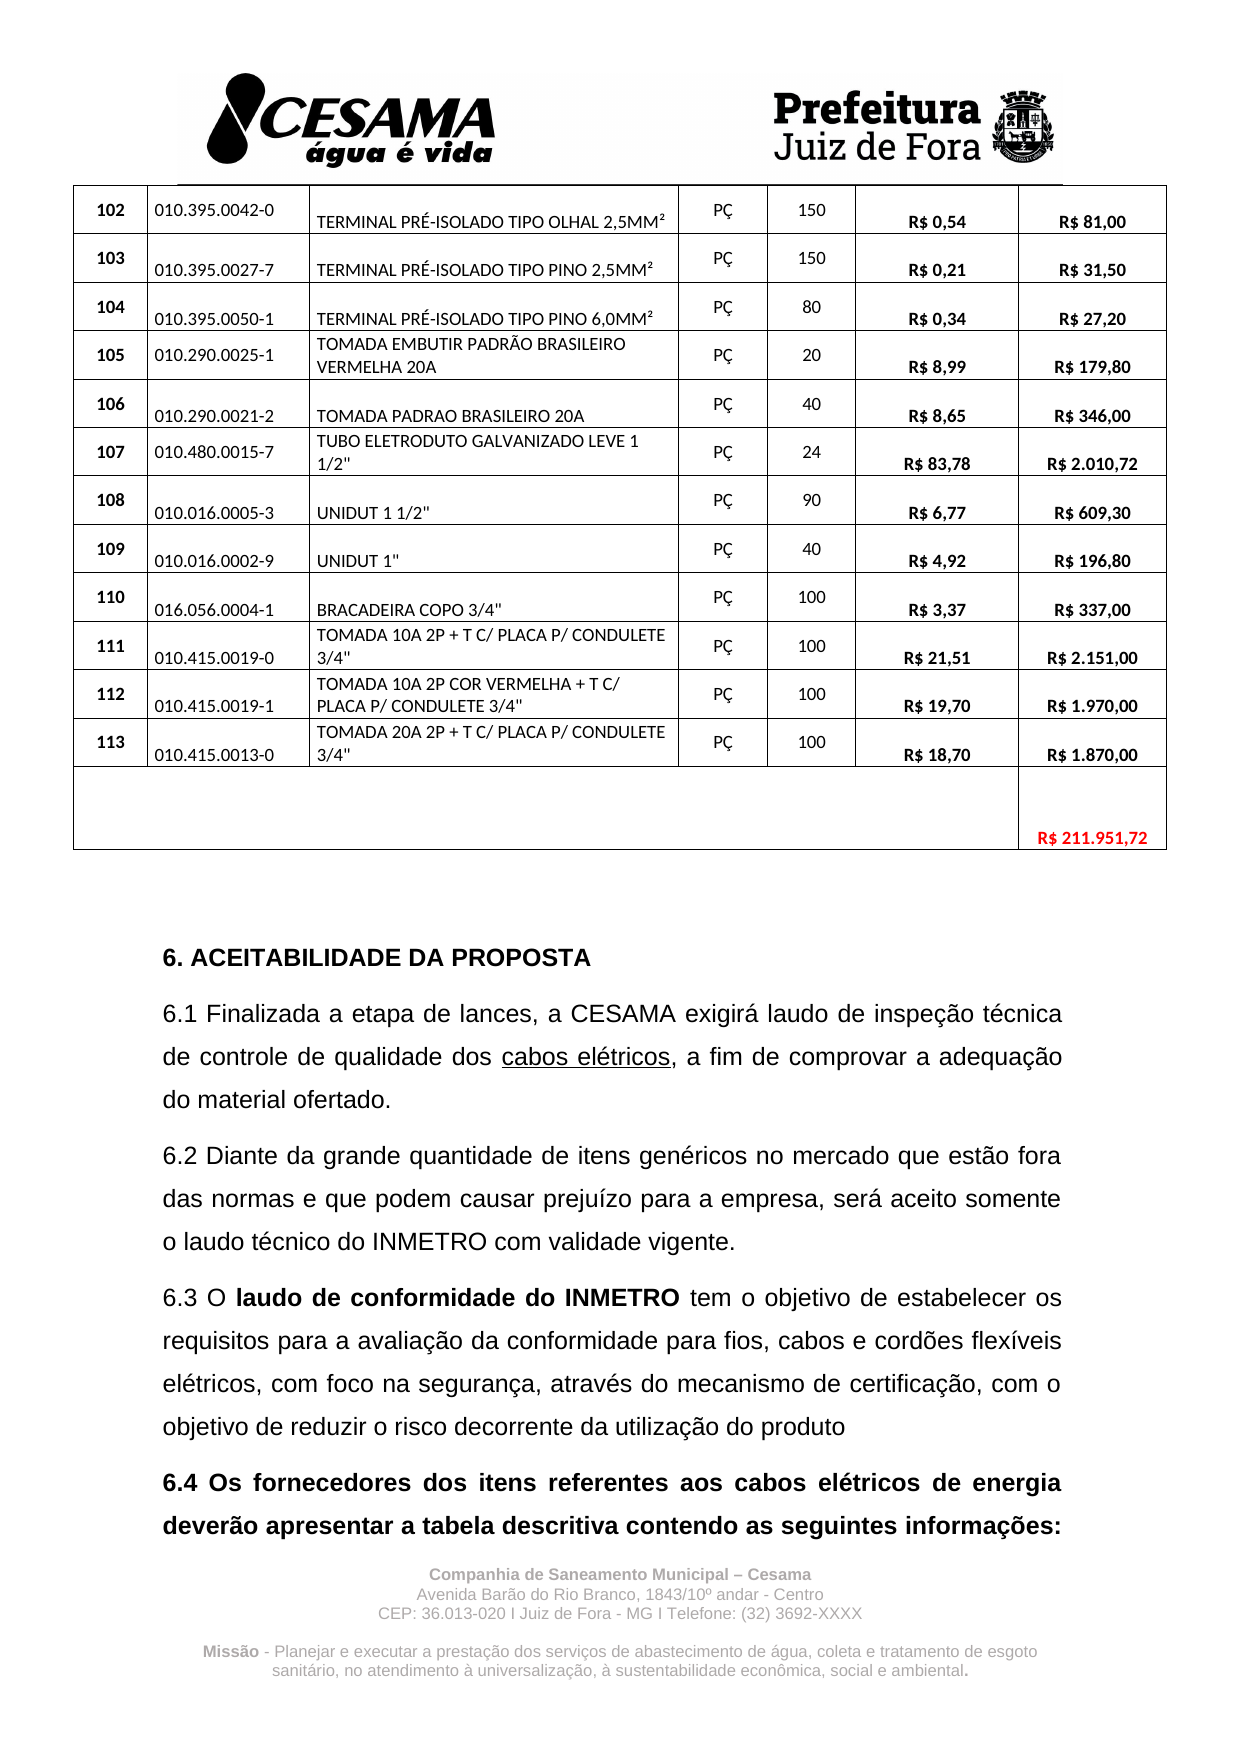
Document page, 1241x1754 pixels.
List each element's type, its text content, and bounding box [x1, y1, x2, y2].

table_cell R$ 196,80 [1019, 525, 1166, 572]
table_cell TOMADA 10A 2P COR VERMELHA + T C/ PLACA P/ CONDULETE 3/4" [310, 670, 678, 717]
table_cell 102 [74, 186, 147, 233]
table_cell 010.016.0002-9 [148, 525, 309, 572]
table_cell R$ 346,00 [1019, 380, 1166, 427]
table_cell 010.290.0021-2 [148, 380, 309, 427]
table_cell R$ 19,70 [856, 670, 1018, 717]
table_cell 112 [74, 670, 147, 717]
table_cell UNIDUT 1 1/2" [310, 476, 678, 524]
table_cell BRACADEIRA COPO 3/4" [310, 573, 678, 621]
table_cell 20 [768, 331, 855, 378]
table_cell 24 [768, 428, 855, 475]
table_cell 010.395.0042-0 [148, 186, 309, 233]
table_cell TERMINAL PRÉ-ISOLADO TIPO PINO 6,0MM² [310, 283, 678, 330]
table_cell 107 [74, 428, 147, 475]
table_cell PÇ [679, 186, 767, 233]
table_cell 010.415.0013-0 [148, 719, 309, 766]
table_cell TOMADA 20A 2P + T C/ PLACA P/ CONDULETE 3/4" [310, 719, 678, 766]
table_cell 010.016.0005-3 [148, 476, 309, 524]
table_cell PÇ [679, 234, 767, 282]
table_cell 113 [74, 719, 147, 766]
text 6.3 O laudo de conformidade do INMETRO tem o objetivo de estabelecer os requisitos para a avaliação da conformidade para fios, cabos e cordões flexíveis elétricos, com foco na segurança, através do mecanismo de certificação, com o objetivo de reduzir o risco decorrente da utilização do produto [162, 1283, 1063, 1441]
table_cell R$ 2.151,00 [1019, 622, 1166, 669]
table_cell R$ 337,00 [1019, 573, 1166, 621]
table_cell 100 [768, 719, 855, 766]
picture [177, 73, 1063, 185]
table_cell UNIDUT 1" [310, 525, 678, 572]
table_cell 016.056.0004-1 [148, 573, 309, 621]
table_cell R$ 31,50 [1019, 234, 1166, 282]
table_cell 103 [74, 234, 147, 282]
table_cell PÇ [679, 331, 767, 378]
table_cell R$ 179,80 [1019, 331, 1166, 378]
table_cell 150 [768, 234, 855, 282]
table_cell R$ 8,65 [856, 380, 1018, 427]
table_cell 010.415.0019-0 [148, 622, 309, 669]
table_cell TERMINAL PRÉ-ISOLADO TIPO PINO 2,5MM² [310, 234, 678, 282]
table_cell TOMADA EMBUTIR PADRÃO BRASILEIRO VERMELHA 20A [310, 331, 678, 378]
table_cell [74, 767, 1018, 849]
table_cell 100 [768, 573, 855, 621]
table_cell R$ 81,00 [1019, 186, 1166, 233]
text 6.2 Diante da grande quantidade de itens genéricos no mercado que estão fora das normas e que podem causar prejuízo para a empresa, será aceito somente o laudo técnico do INMETRO com validade vigente. [162, 1141, 1063, 1256]
table_cell PÇ [679, 573, 767, 621]
table_cell R$ 27,20 [1019, 283, 1166, 330]
table_cell PÇ [679, 525, 767, 572]
table_cell 40 [768, 525, 855, 572]
table_cell R$ 8,99 [856, 331, 1018, 378]
table_cell 90 [768, 476, 855, 524]
table_cell R$ 6,77 [856, 476, 1018, 524]
table_cell 104 [74, 283, 147, 330]
table_cell PÇ [679, 719, 767, 766]
table_cell PÇ [679, 622, 767, 669]
table_cell TOMADA 10A 2P + T C/ PLACA P/ CONDULETE 3/4" [310, 622, 678, 669]
table_cell 100 [768, 622, 855, 669]
table_cell R$ 21,51 [856, 622, 1018, 669]
table_cell R$ 0,34 [856, 283, 1018, 330]
table_cell TOMADA PADRAO BRASILEIRO 20A [310, 380, 678, 427]
table_cell R$ 609,30 [1019, 476, 1166, 524]
table_cell PÇ [679, 428, 767, 475]
table_cell PÇ [679, 476, 767, 524]
table_cell TUBO ELETRODUTO GALVANIZADO LEVE 1 1/2" [310, 428, 678, 475]
table_cell 010.480.0015-7 [148, 428, 309, 475]
table_cell R$ 3,37 [856, 573, 1018, 621]
table_cell 100 [768, 670, 855, 717]
table_cell 110 [74, 573, 147, 621]
table_cell R$ 0,54 [856, 186, 1018, 233]
table_cell R$ 1.970,00 [1019, 670, 1166, 717]
table_cell PÇ [679, 283, 767, 330]
table_cell R$ 2.010,72 [1019, 428, 1166, 475]
table_cell 010.290.0025-1 [148, 331, 309, 378]
table_cell R$ 4,92 [856, 525, 1018, 572]
table_cell 80 [768, 283, 855, 330]
text 6.1 Finalizada a etapa de lances, a CESAMA exigirá laudo de inspeção técnica de controle de qualidade dos cabos elétricos, a fim de comprovar a adequação do material ofertado. [162, 999, 1063, 1114]
table_cell R$ 1.870,00 [1019, 719, 1166, 766]
table_cell R$ 211.951,72 [1019, 767, 1166, 849]
table_cell 111 [74, 622, 147, 669]
table_cell 105 [74, 331, 147, 378]
text 6. ACEITABILIDADE DA PROPOSTA [162, 943, 1063, 972]
table_cell 106 [74, 380, 147, 427]
table_cell 010.415.0019-1 [148, 670, 309, 717]
table_cell 108 [74, 476, 147, 524]
table_cell R$ 18,70 [856, 719, 1018, 766]
table_cell 109 [74, 525, 147, 572]
table_cell 40 [768, 380, 855, 427]
table_cell PÇ [679, 380, 767, 427]
table_cell 010.395.0050-1 [148, 283, 309, 330]
table_cell R$ 0,21 [856, 234, 1018, 282]
table_cell 150 [768, 186, 855, 233]
table_cell R$ 83,78 [856, 428, 1018, 475]
table_cell TERMINAL PRÉ-ISOLADO TIPO OLHAL 2,5MM² [310, 186, 678, 233]
table_cell PÇ [679, 670, 767, 717]
table_cell 010.395.0027-7 [148, 234, 309, 282]
